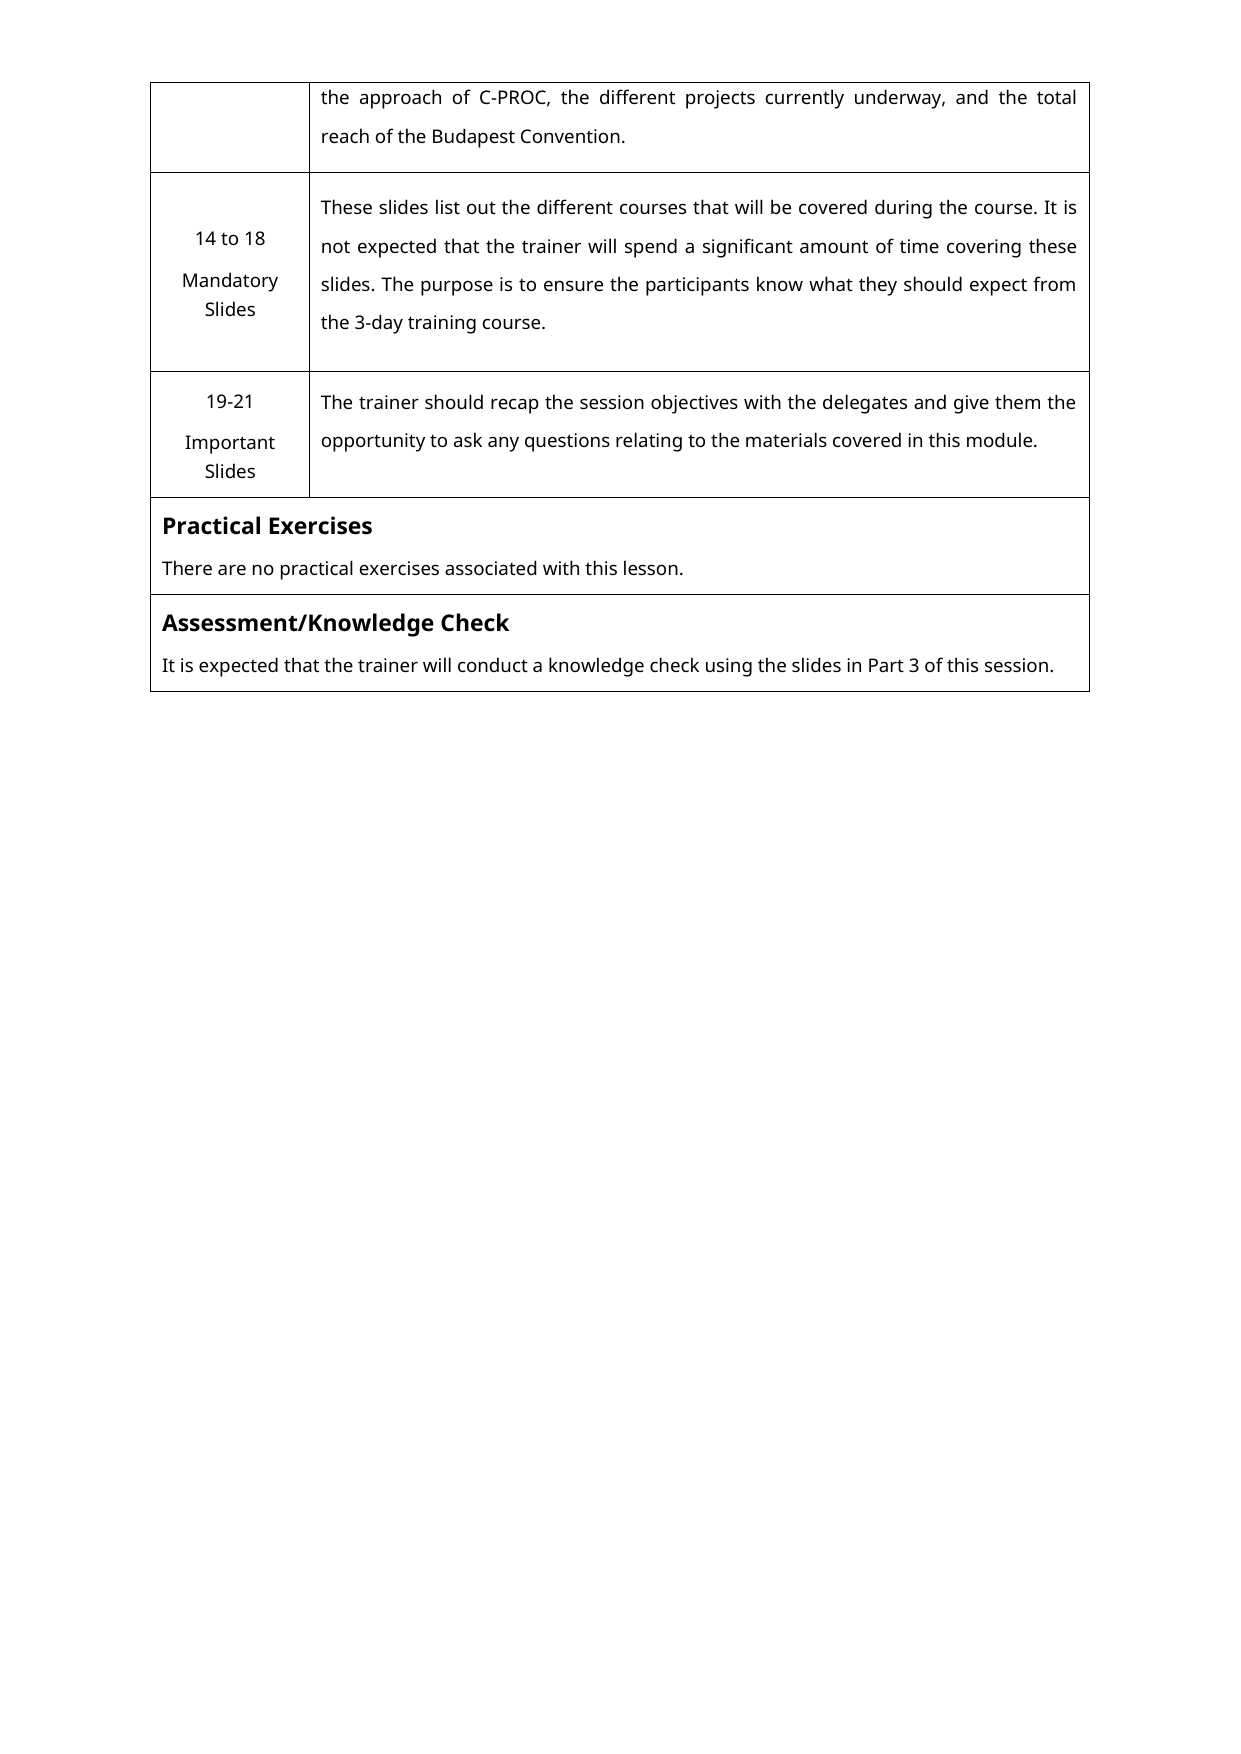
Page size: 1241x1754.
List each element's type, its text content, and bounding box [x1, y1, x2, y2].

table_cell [151, 83, 309, 172]
table_cell Practical Exercises There are no practical exercises associated with this lesson. [151, 498, 1089, 594]
table_cell 14 to 18 Mandatory Slides [151, 173, 309, 371]
table_cell 19-21 Important Slides [151, 372, 309, 497]
table_cell The trainer should recap the session objectives with the delegates and give them the opportunity to ask any questions relating to the materials covered in this module. [310, 372, 1089, 497]
table_cell Assessment/Knowledge Check It is expected that the trainer will conduct a knowledge check using the slides in Part 3 of this session. [151, 595, 1089, 691]
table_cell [310, 83, 1089, 172]
table_cell These slides list out the different courses that will be covered during the course. It is not expected that the trainer will spend a significant amount of time covering these slides. The purpose is to ensure the participants know what they should expect from the 3-day training course. [310, 173, 1089, 371]
